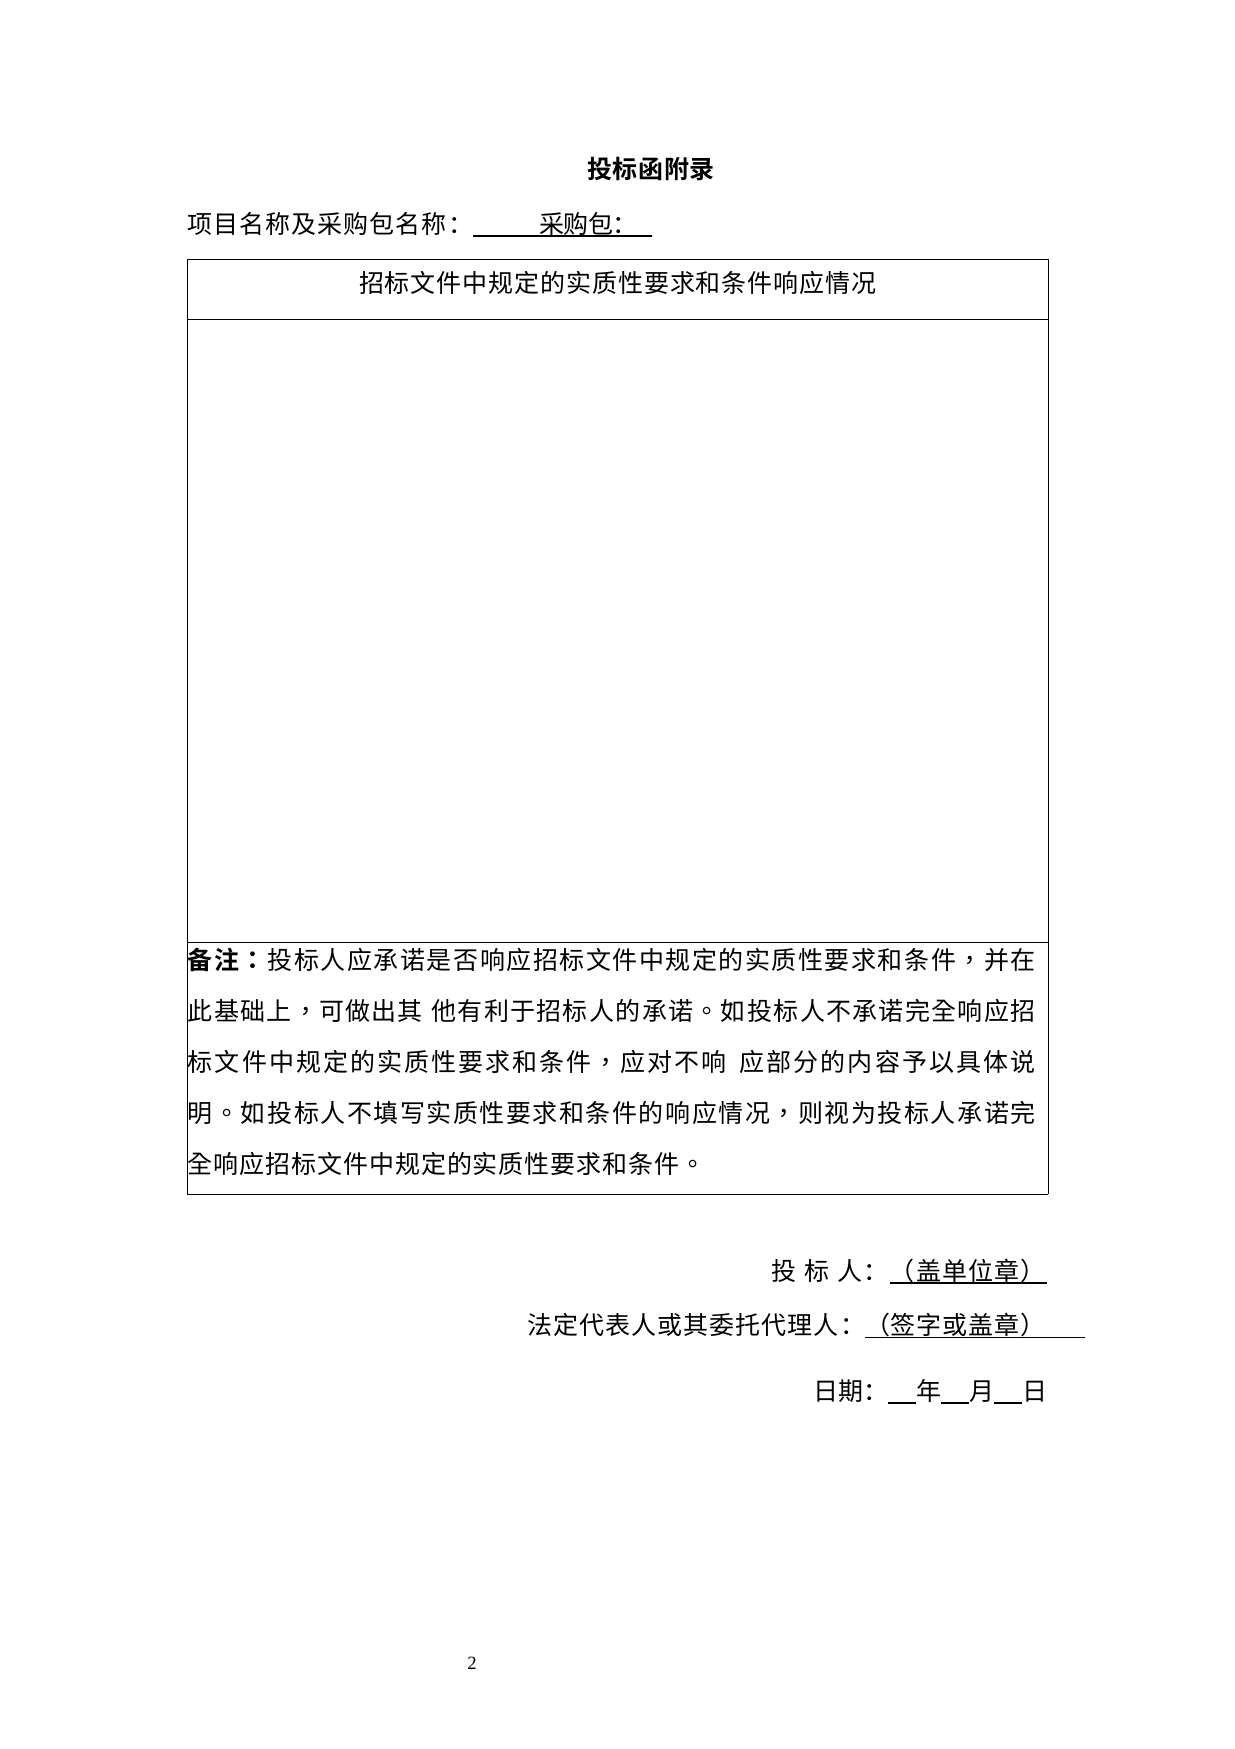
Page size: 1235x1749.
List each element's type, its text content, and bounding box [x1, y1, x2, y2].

text 投标函附录 [187, 150, 1047, 186]
text 项目名称及采购包名称： 采购包： [187, 204, 1047, 241]
table_cell 备注：投标人应承诺是否响应招标文件中规定的实质性要求和条件，并在此基础上，可做出其 他有利于招标人的承诺。如投标人不承诺完全响应招标文件中规定的实质性要求和条件，应对不响 应部分的内容予以具体说明。如投标人不填写实质性要求和条件的响应情况，则视为投标人承诺完 全响应招标文件中规定的实质性要求和条件。 [188, 943, 1048, 1193]
table_header 招标文件中规定的实质性要求和条件响应情况 [188, 260, 1048, 319]
text 投 标 人：（盖单位章） [187, 1251, 1047, 1287]
text 法定代表人或其委托代理人：（签字或盖章） [187, 1306, 1047, 1342]
text 日期： 年 月 日 [187, 1360, 1047, 1410]
table_cell [188, 320, 1048, 942]
